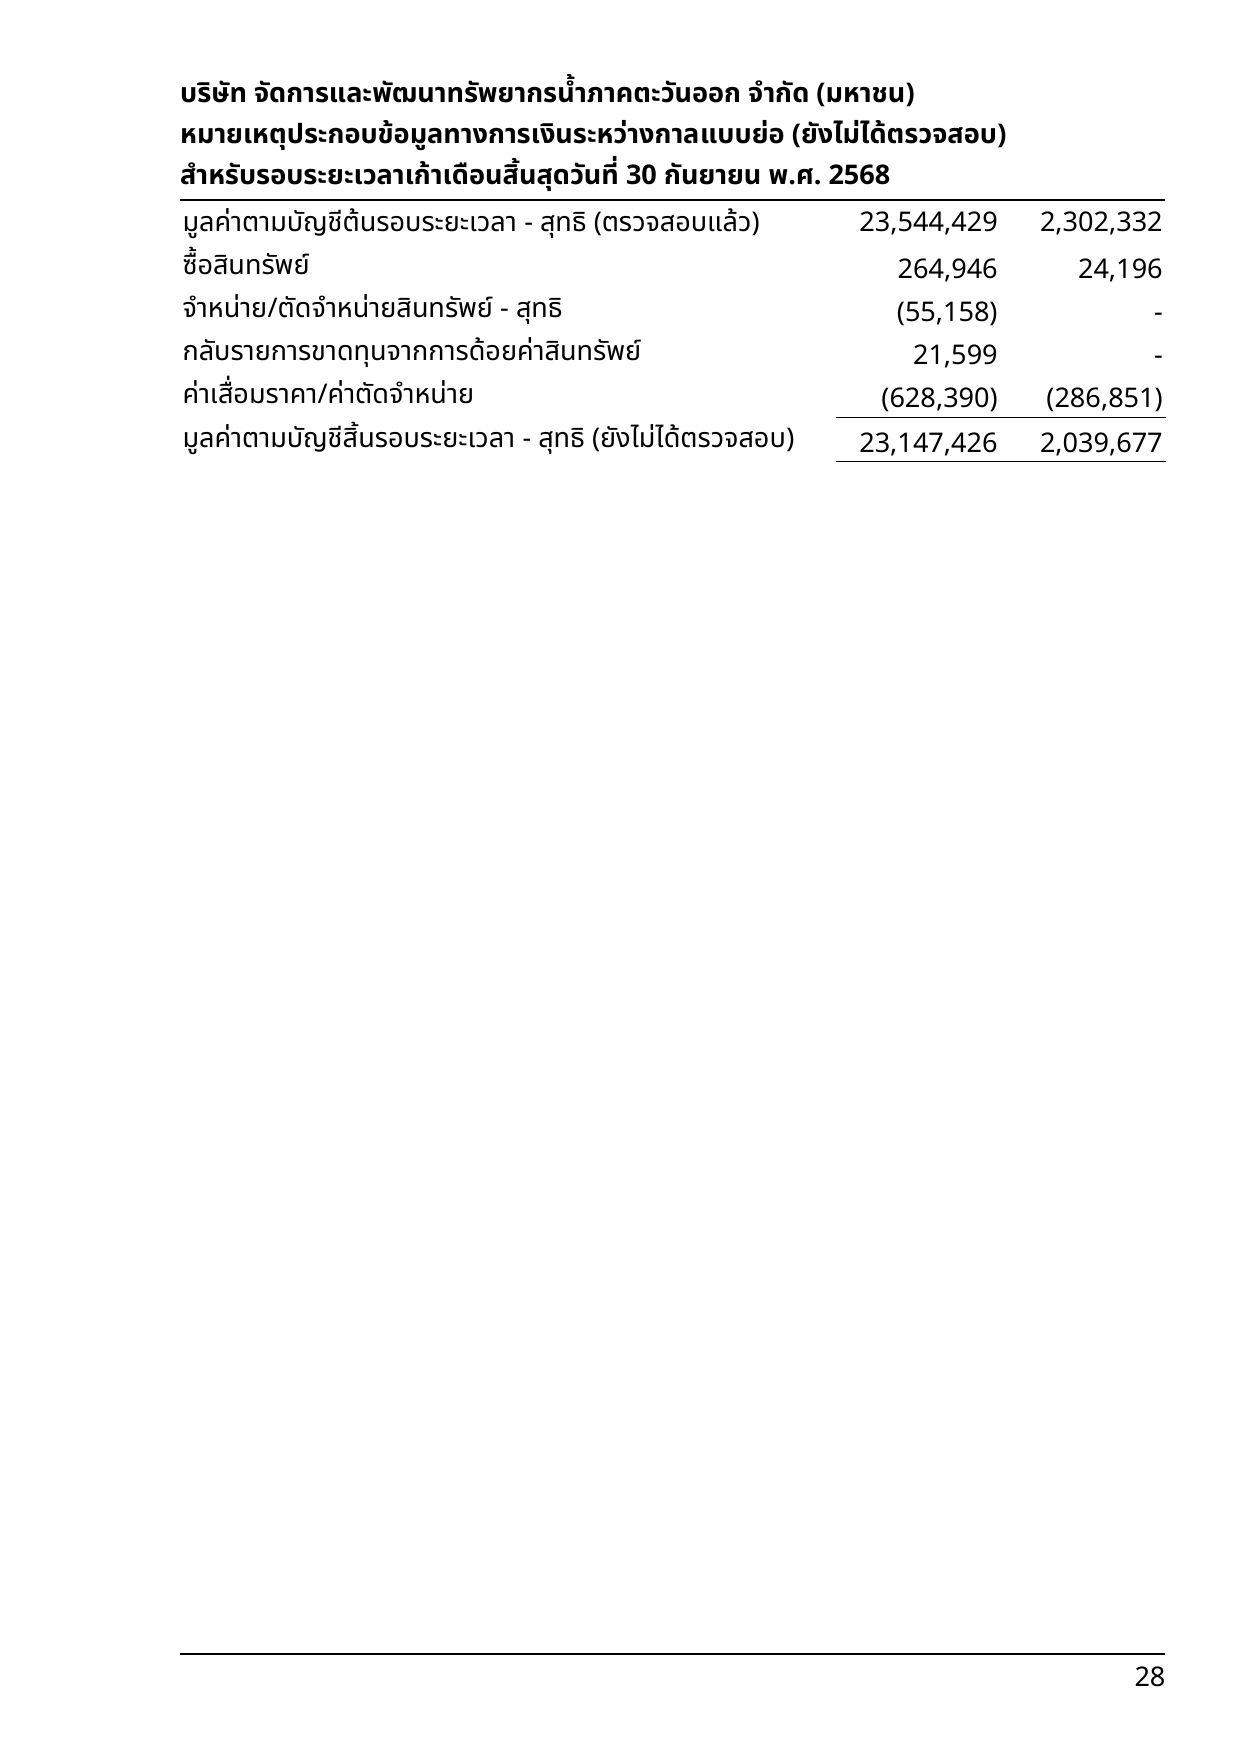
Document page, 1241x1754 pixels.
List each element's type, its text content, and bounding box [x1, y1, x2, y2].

table_cell ซื้อสินทรัพย์ [180, 244, 836, 287]
table_cell 2,302,332 [1001, 201, 1166, 244]
table_cell 21,599 [836, 331, 1001, 374]
table_cell - [1001, 331, 1166, 374]
table_cell 23,147,426 [836, 418, 1001, 461]
table_cell 264,946 [836, 244, 1001, 287]
table_cell จำหน่าย/ตัดจำหน่ายสินทรัพย์ - สุทธิ [180, 288, 836, 331]
table_cell (55,158) [836, 288, 1001, 331]
table_cell 23,544,429 [836, 201, 1001, 244]
table_cell (628,390) [836, 374, 1001, 417]
table_cell มูลค่าตามบัญชีสิ้นรอบระยะเวลา - สุทธิ (ยังไม่ได้ตรวจสอบ) [180, 417, 836, 461]
table_cell 24,196 [1001, 244, 1166, 287]
table_cell - [1001, 288, 1166, 331]
table_cell มูลค่าตามบัญชีต้นรอบระยะเวลา - สุทธิ (ตรวจสอบแล้ว) [180, 201, 836, 244]
table_cell 2,039,677 [1001, 418, 1166, 461]
table_cell (286,851) [1001, 374, 1166, 417]
table_cell ค่าเสื่อมราคา/ค่าตัดจำหน่าย [180, 374, 836, 417]
table_cell กลับรายการขาดทุนจากการด้อยค่าสินทรัพย์ [180, 331, 836, 374]
